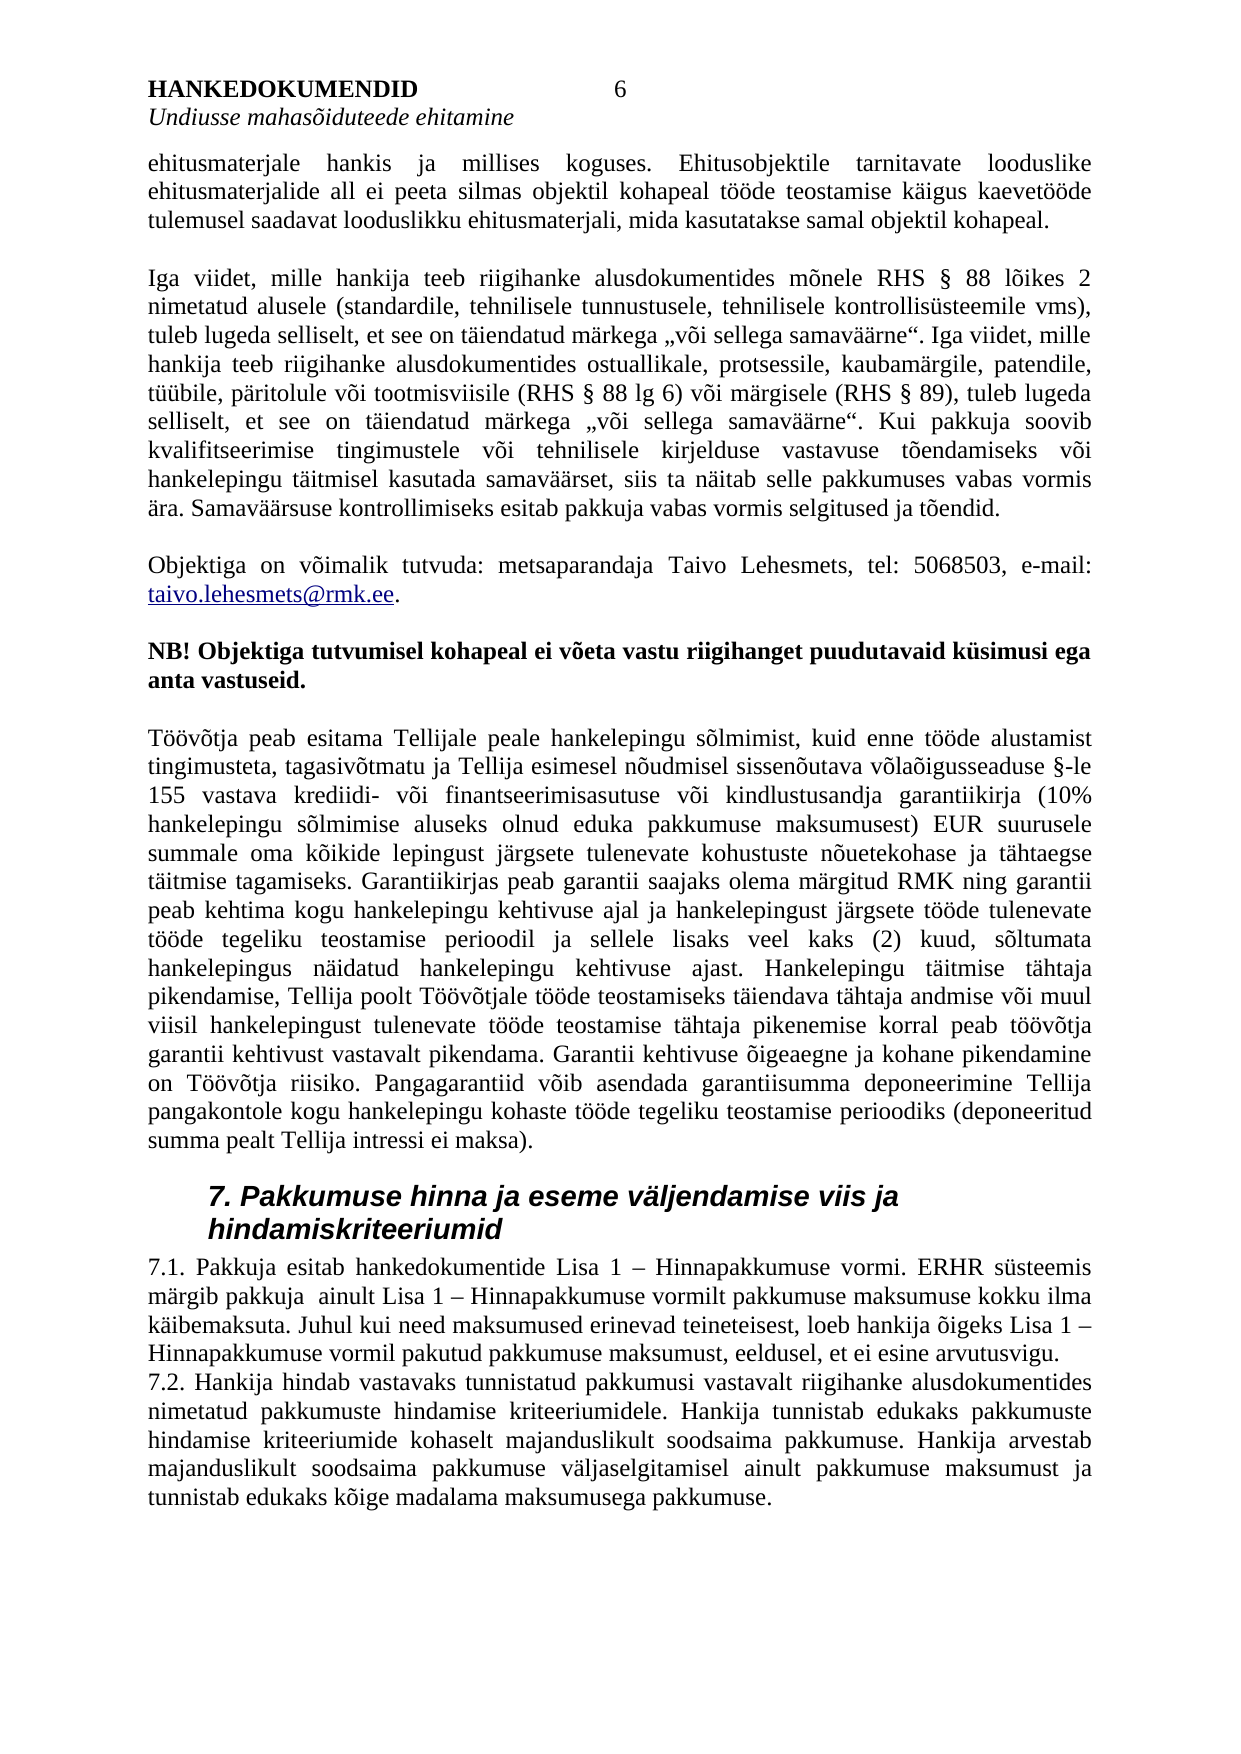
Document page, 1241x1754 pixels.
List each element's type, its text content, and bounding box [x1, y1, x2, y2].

subtitle 7. Pakkumuse hinna ja eseme väljendamise viis ja hindamiskriteeriumid [148, 1179, 1093, 1246]
text 7.2. Hankija hindab vastavaks tunnistatud pakkumusi vastavalt riigihanke alusdokumentides nimetatud pakkumuste hindamise kriteeriumidele. Hankija tunnistab edukaks pakkumuste hindamise kriteeriumide kohaselt majanduslikult soodsaima pakkumuse. Hankija arvestab majanduslikult soodsaima pakkumuse väljaselgitamisel ainult pakkumuse maksumust ja tunnistab edukaks kõige madalama maksumusega pakkumuse. [148, 1367, 1093, 1511]
text Objektiga on võimalik tutvuda: metsaparandaja Taivo Lehesmets, tel: 5068503, e-mail: taivo.lehesmets@rmk.ee. [148, 550, 1093, 608]
text NB! Objektiga tutvumisel kohapeal ei võeta vastu riigihanget puudutavaid küsimusi ega anta vastuseid. [148, 636, 1093, 694]
text Iga viidet, mille hankija teeb riigihanke alusdokumentides mõnele RHS § 88 lõikes 2 nimetatud alusele (standardile, tehnilisele tunnustusele, tehnilisele kontrollisüsteemile vms), tuleb lugeda selliselt, et see on täiendatud märkega „või sellega samaväärne“. Iga viidet, mille hankija teeb riigihanke alusdokumentides ostuallikale, protsessile, kaubamärgile, patendile, tüübile, päritolule või tootmisviisile (RHS § 88 lg 6) või märgisele (RHS § 89), tuleb lugeda selliselt, et see on täiendatud märkega „või sellega samaväärne“. Kui pakkuja soovib kvalifitseerimise tingimustele või tehnilisele kirjelduse vastavuse tõendamiseks või hankelepingu täitmisel kasutada samaväärset, siis ta näitab selle pakkumuses vabas vormis ära. Samaväärsuse kontrollimiseks esitab pakkuja vabas vormis selgitused ja tõendid. [148, 263, 1093, 521]
text 7.1. Pakkuja esitab hankedokumentide Lisa 1 – Hinnapakkumuse vormi. ERHR süsteemis märgib pakkuja ainult Lisa 1 – Hinnapakkumuse vormilt pakkumuse maksumuse kokku ilma käibemaksuta. Juhul kui need maksumused erinevad teineteisest, loeb hankija õigeks Lisa 1 – Hinnapakkumuse vormil pakutud pakkumuse maksumust, eeldusel, et ei esine arvutusvigu. [148, 1252, 1093, 1367]
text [148, 148, 1093, 234]
text Töövõtja peab esitama Tellijale peale hankelepingu sõlmimist, kuid enne tööde alustamist tingimusteta, tagasivõtmatu ja Tellija esimesel nõudmisel sissenõutava võlaõigusseaduse §-le 155 vastava krediidi- või finantseerimisasutuse või kindlustusandja garantiikirja (10% hankelepingu sõlmimise aluseks olnud eduka pakkumuse maksumusest) EUR suurusele summale oma kõikide lepingust järgsete tulenevate kohustuste nõuetekohase ja tähtaegse täitmise tagamiseks. Garantiikirjas peab garantii saajaks olema märgitud RMK ning garantii peab kehtima kogu hankelepingu kehtivuse ajal ja hankelepingust järgsete tööde tulenevate tööde tegeliku teostamise perioodil ja sellele lisaks veel kaks (2) kuud, sõltumata hankelepingus näidatud hankelepingu kehtivuse ajast. Hankelepingu täitmise tähtaja pikendamise, Tellija poolt Töövõtjale tööde teostamiseks täiendava tähtaja andmise või muul viisil hankelepingust tulenevate tööde teostamise tähtaja pikenemise korral peab töövõtja garantii kehtivust vastavalt pikendama. Garantii kehtivuse õigeaegne ja kohane pikendamine on Töövõtja riisiko. Pangagarantiid võib asendada garantiisumma deponeerimine Tellija pangakontole kogu hankelepingu kohaste tööde tegeliku teostamise perioodiks (deponeeritud summa pealt Tellija intressi ei maksa). [148, 723, 1093, 1154]
